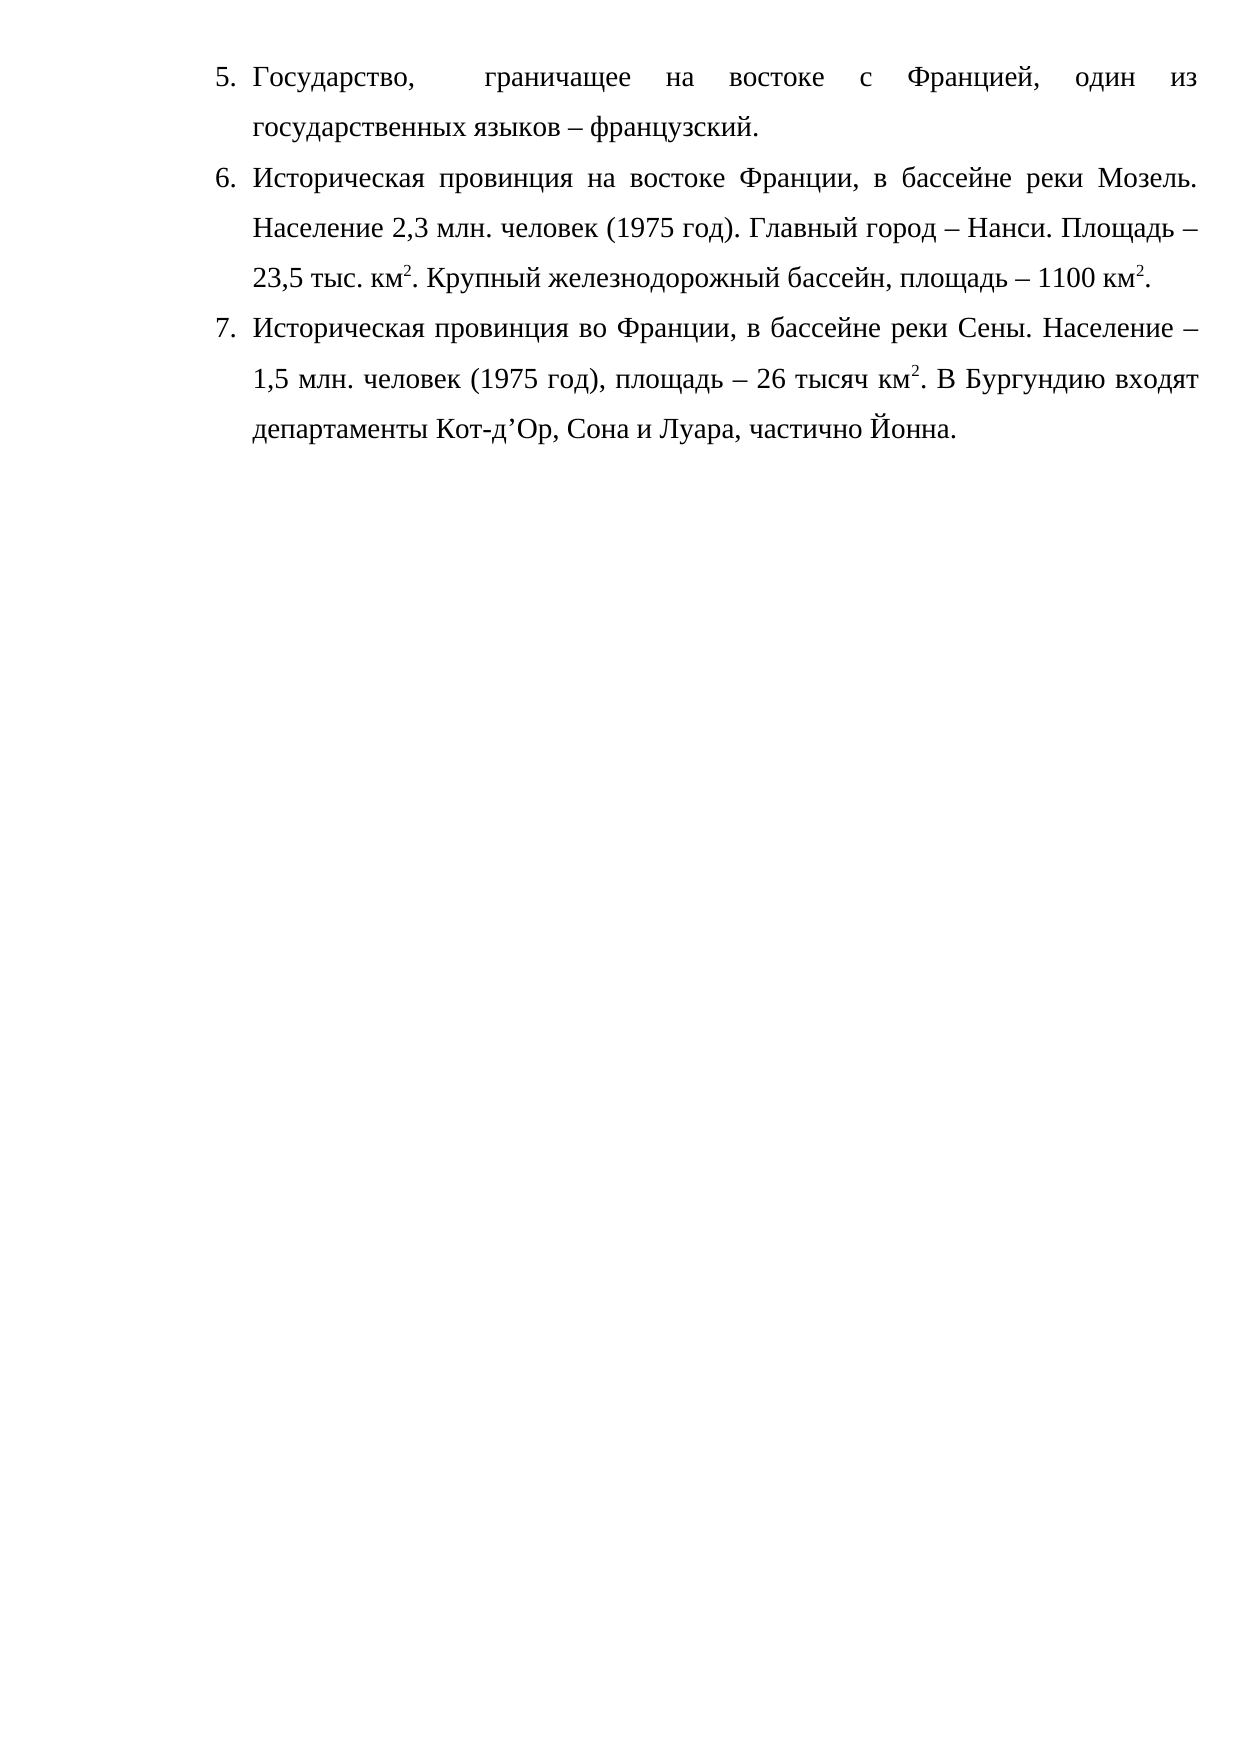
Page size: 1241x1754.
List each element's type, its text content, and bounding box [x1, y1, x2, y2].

list Историческая провинция во Франции, в бассейне реки Сены. Население – 1,5 млн. человек (1975 год), площадь – 26 тысяч км2. В Бургундию входят департаменты Кот-д’Ор, Сона и Луара, частично Йонна. [215, 311, 1199, 445]
list Государство, граничащее на востоке с Францией, один из государственных языков – французский. [215, 59, 1199, 143]
list Историческая провинция на востоке Франции, в бассейне реки Мозель. Население 2,3 млн. человек (1975 год). Главный город – Нанси. Площадь – 23,5 тыс. км2. Крупный железнодорожный бассейн, площадь – 1100 км2. [215, 160, 1199, 294]
